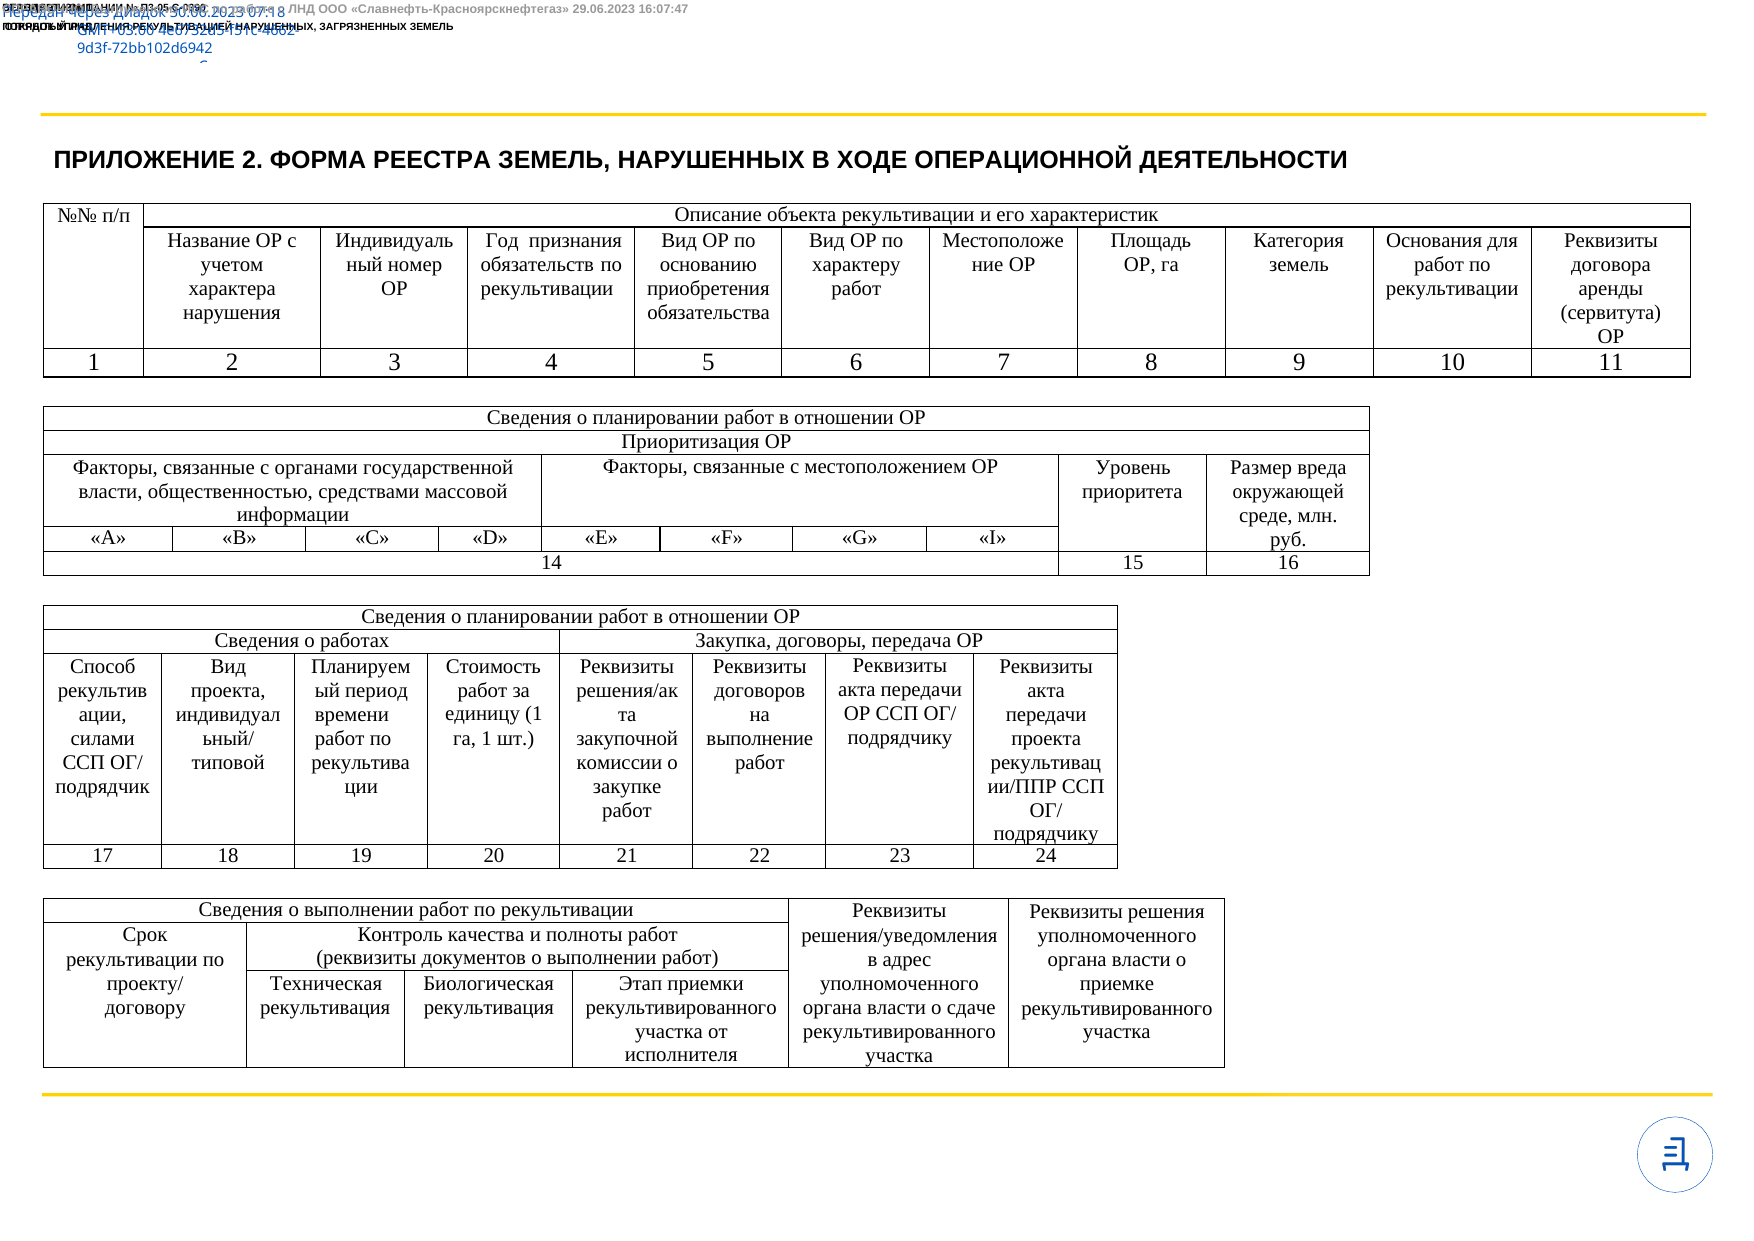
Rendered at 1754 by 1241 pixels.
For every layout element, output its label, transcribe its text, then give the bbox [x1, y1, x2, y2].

table_cell Срок рекультивации по проекту/ договору [44, 923, 246, 1067]
table_cell 18 [162, 845, 294, 868]
table_cell 20 [428, 845, 559, 868]
table_cell 24 [974, 845, 1117, 868]
table_cell Приоритизация ОР [44, 431, 1369, 454]
table_cell Вид проекта, индивидуал ьный/ типовой [162, 654, 294, 844]
table_cell 4 [468, 349, 634, 376]
table_cell 23 [826, 845, 973, 868]
table_cell Стоимость работ за единицу (1 га, 1 шт.) [428, 654, 559, 844]
table_cell 1 [44, 349, 143, 376]
table_cell «С» [306, 527, 438, 551]
table_cell 22 [693, 845, 825, 868]
table_cell «I» [927, 527, 1058, 551]
table_cell Категория земель [1226, 228, 1373, 348]
table_cell Вид ОР по основанию приобретения обязательства [635, 228, 781, 348]
table_cell 10 [1374, 349, 1531, 376]
table_cell Реквизиты акта передачи проекта рекультивац ии/ППР ССП ОГ/ подрядчику [974, 654, 1117, 844]
table_header Сведения о выполнении работ по рекультивации [44, 899, 788, 922]
table_cell Вид ОР по характеру работ [782, 228, 929, 348]
table_cell 17 [44, 845, 161, 868]
table_cell 15 [1059, 552, 1206, 575]
table_cell Индивидуаль ный номер ОР [321, 228, 467, 348]
table_cell 5 [635, 349, 781, 376]
table_cell «Е» [542, 527, 659, 551]
table_cell «А» [44, 527, 172, 551]
table_cell Планируем ый период времени работ по рекультива ции [295, 654, 427, 844]
table_cell 9 [1226, 349, 1373, 376]
table_cell 21 [560, 845, 692, 868]
picture [1222, 1073, 1754, 1220]
table_cell Размер вреда окружающей среде, млн. руб. [1207, 455, 1369, 551]
table_cell «G» [793, 527, 926, 551]
table_cell «В» [173, 527, 305, 551]
table_header №№ п/п [44, 204, 143, 348]
table_cell Техническая рекультивация [247, 971, 404, 1067]
table_cell Способ рекультив ации, силами ССП ОГ/ подрядчик [44, 654, 161, 844]
table_cell Площадь ОР, га [1078, 228, 1225, 348]
table_cell 7 [930, 349, 1077, 376]
table_cell Основания для работ по рекультивации [1374, 228, 1531, 348]
table_cell 14 [44, 552, 1058, 575]
table_cell 8 [1078, 349, 1225, 376]
table_cell «F» [661, 527, 792, 551]
table_cell Реквизиты акта передачи ОР ССП ОГ/ подрядчику [826, 654, 973, 844]
subtitle ПРИЛОЖЕНИЕ 2. ФОРМА РЕЕСТРА ЗЕМЕЛЬ, НАРУШЕННЫХ В ХОДЕ ОПЕРАЦИОННОЙ ДЕЯТЕЛЬНОСТИ [53, 145, 1721, 173]
table_cell Реквизиты договора аренды (сервитута) ОР [1532, 228, 1690, 348]
table_cell Уровень приоритета [1059, 455, 1206, 551]
table_cell Реквизиты договоров на выполнение работ [693, 654, 825, 844]
table_cell Факторы, связанные с местоположением ОР [542, 455, 1058, 526]
table_header Сведения о планировании работ в отношении ОР [44, 606, 1117, 628]
table_cell Закупка, договоры, передача ОР [560, 630, 1117, 652]
table_cell 6 [782, 349, 929, 376]
table_cell Факторы, связанные с органами государственной власти, общественностью, средствами массовой информации [44, 455, 541, 526]
table_header Реквизиты решения уполномоченного органа власти о приемке рекультивированного участка [1009, 899, 1224, 1067]
table_cell Название ОР с учетом характера нарушения [144, 228, 320, 348]
table_cell Местоположе ние ОР [930, 228, 1077, 348]
table_cell 2 [144, 349, 320, 376]
table_cell Этап приемки рекультивированного участка от исполнителя [573, 971, 788, 1067]
table_cell 3 [321, 349, 467, 376]
table_header Сведения о планировании работ в отношении ОР [44, 407, 1369, 430]
table_cell 11 [1532, 349, 1690, 376]
table_header Описание объекта рекультивации и его характеристик [144, 204, 1690, 226]
table_cell Реквизиты решения/ак та закупочной комиссии о закупке работ [560, 654, 692, 844]
table_cell «D» [439, 527, 541, 551]
table_cell Биологическая рекультивация [405, 971, 572, 1067]
table_cell Сведения о работах [44, 630, 559, 652]
table_cell 19 [295, 845, 427, 868]
table_cell 16 [1207, 552, 1369, 575]
table_header Реквизиты решения/уведомления в адрес уполномоченного органа власти о сдаче рекультивированного участка [789, 899, 1008, 1067]
table_cell Контроль качества и полноты работ (реквизиты документов о выполнении работ) [247, 923, 788, 970]
table_cell Год признания обязательств по рекультивации [468, 228, 634, 348]
